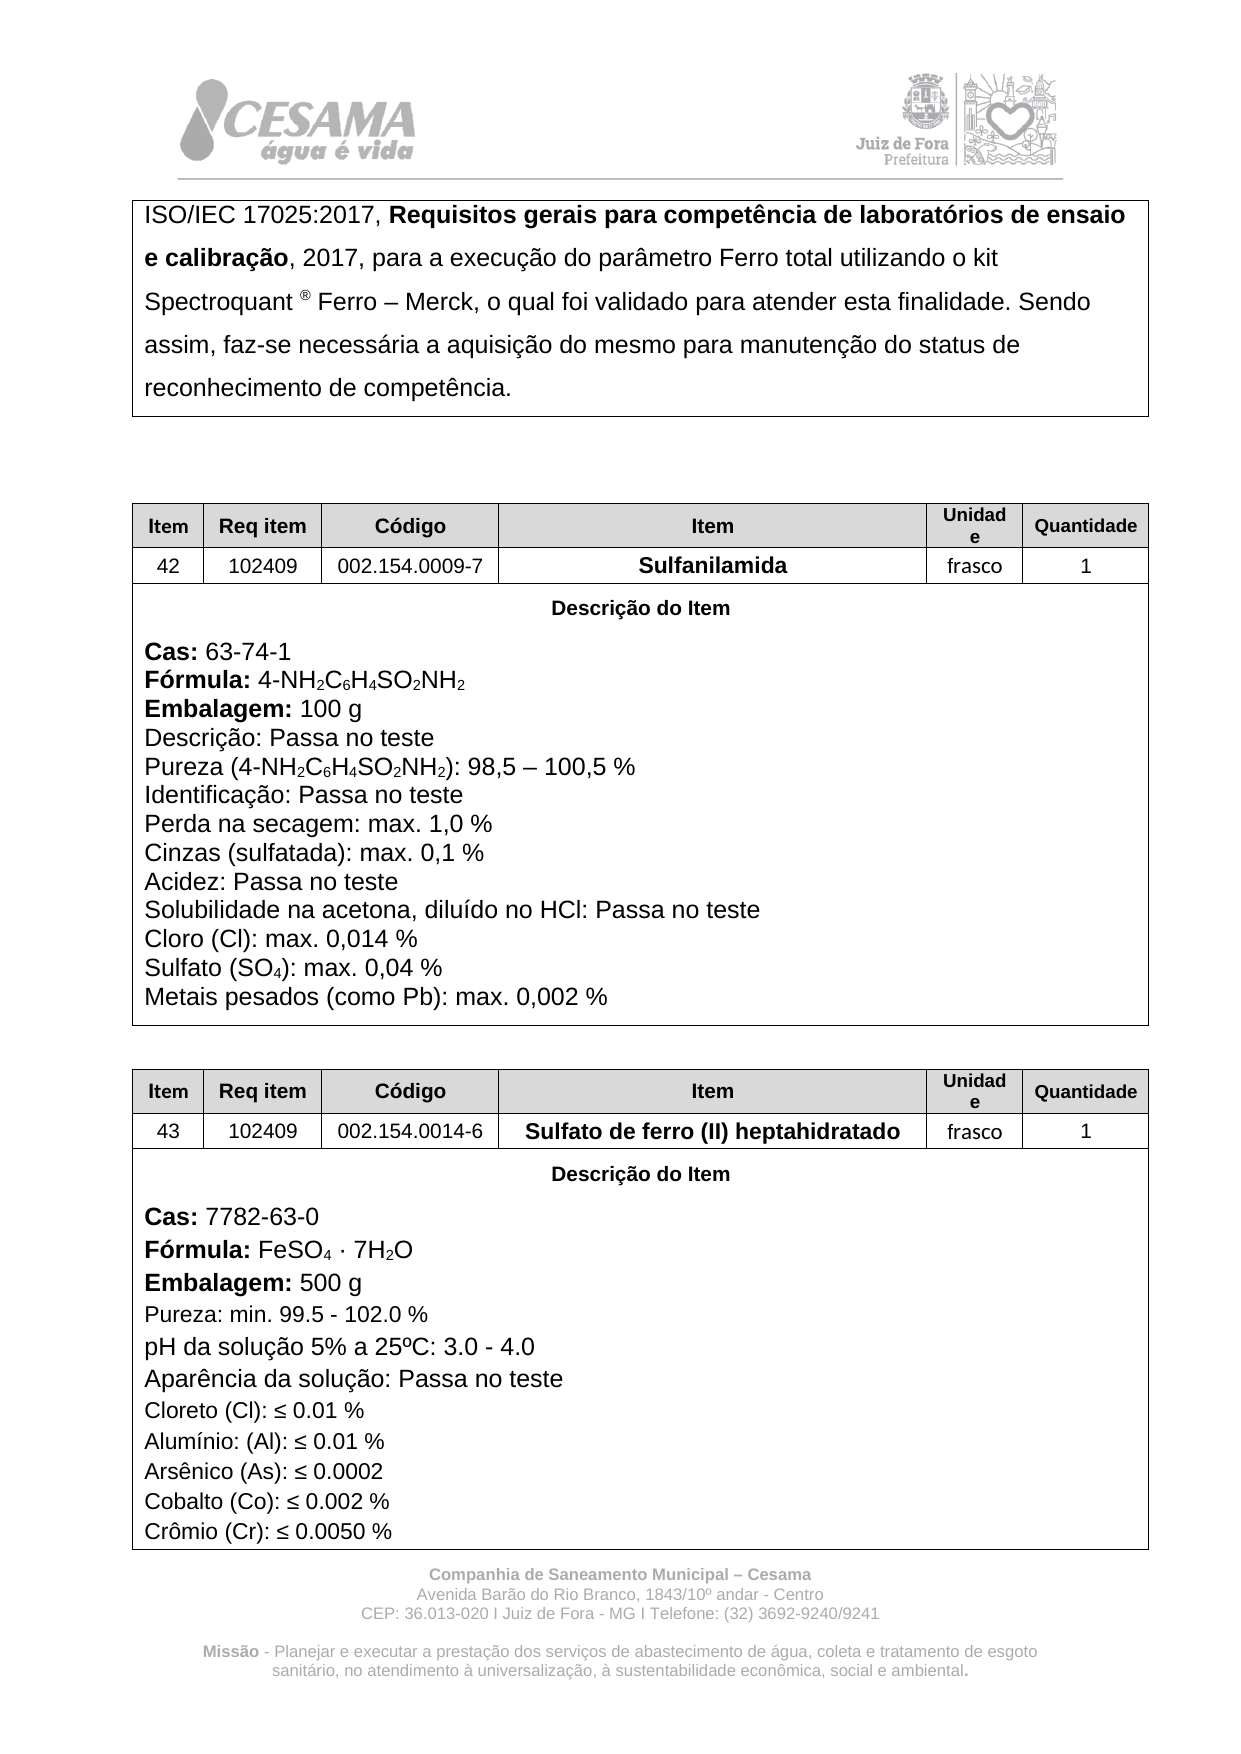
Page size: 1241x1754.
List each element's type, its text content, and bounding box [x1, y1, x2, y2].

table_cell 1 [1023, 1114, 1148, 1148]
table_header Item [499, 1070, 926, 1113]
table_header Req item [204, 504, 321, 547]
table_header Código [322, 504, 498, 547]
table_header Unidade [927, 1070, 1022, 1113]
table_header Código [322, 1070, 498, 1113]
picture [177, 73, 1064, 180]
table_header Req item [204, 1070, 321, 1113]
table_cell 1 [1023, 548, 1148, 583]
table_cell 102409 [204, 548, 321, 583]
table_cell 002.154.0014-6 [322, 1114, 498, 1148]
table_cell Cas: 63-74-1 Fórmula: 4-NH2C6H4SO2NH2 Embalagem: 100 g Descrição: Passa no teste Pureza (4-NH2C6H4SO2NH2): 98,5 – 100,5 % Identificação: Passa no teste Perda na secagem: max. 1,0 % Cinzas (sulfatada): max. 0,1 % Acidez: Passa no teste Solubilidade na acetona, diluído no HCl: Passa no teste Cloro (Cl): max. 0,014 % Sulfato (SO4): max. 0,04 % Metais pesados (como Pb): max. 0,002 % [133, 637, 1148, 1024]
table_cell Sulfanilamida [499, 548, 926, 583]
table_cell Descrição do Item [133, 1149, 1148, 1202]
table_cell 42 [133, 548, 203, 583]
table_cell frasco [927, 548, 1022, 583]
table_header Item [133, 504, 203, 547]
table_header Item [133, 1070, 203, 1113]
table_cell frasco [927, 1114, 1022, 1148]
table_header Quantidade [1023, 504, 1148, 547]
table_cell 002.154.0009-7 [322, 548, 498, 583]
table_header Unidade [927, 504, 1022, 547]
table_header Quantidade [1023, 1070, 1148, 1113]
table_cell Descrição do Item [133, 584, 1148, 637]
table_cell Sulfato de ferro (II) heptahidratado [499, 1114, 926, 1148]
table_cell 43 [133, 1114, 203, 1148]
table_cell 102409 [204, 1114, 321, 1148]
table_header Item [499, 504, 926, 547]
